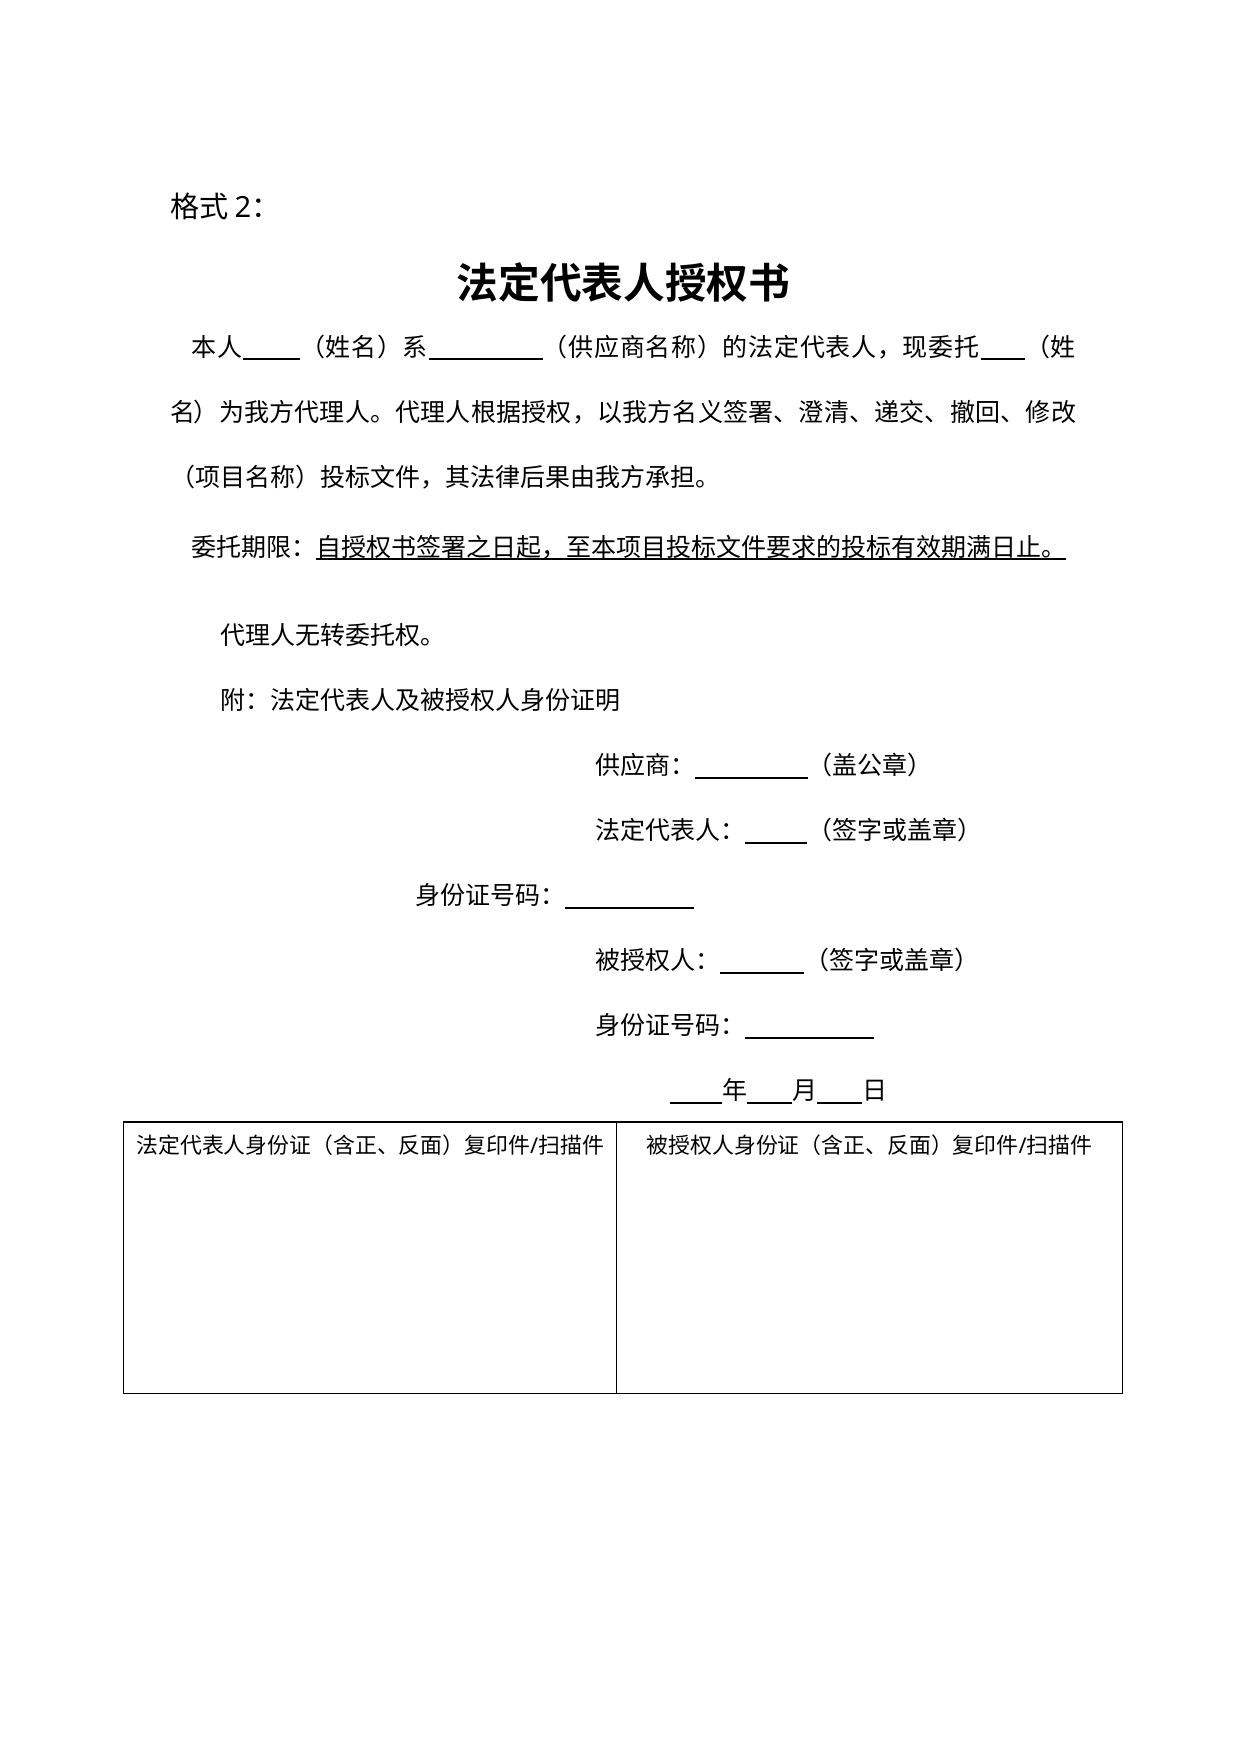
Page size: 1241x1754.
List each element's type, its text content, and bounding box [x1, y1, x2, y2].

text 委托期限：自授权书签署之日起，至本项目投标文件要求的投标有效期满日止。 [170, 513, 1076, 578]
text 年 月 日 [170, 1056, 1076, 1121]
text 被授权人： （签字或盖章） [170, 926, 1076, 991]
table_header 法定代表人身份证（含正、反面）复印件/扫描件 [124, 1123, 616, 1393]
text 格式2： [170, 172, 1076, 237]
table_header 被授权人身份证（含正、反面）复印件/扫描件 [617, 1123, 1122, 1393]
text 供应商： （盖公章） [170, 731, 1076, 796]
text 代理人无转委托权。 [170, 601, 1076, 666]
text 附：法定代表人及被授权人身份证明 [170, 666, 1076, 731]
text 身份证号码： . [170, 991, 1076, 1056]
text 法定代表人： （签字或盖章） [170, 796, 1076, 861]
text 本人 （姓名）系 （供应商名称）的法定代表人，现委托 （姓名）为我方代理人。代理人根据授权，以我方名义签署、澄清、递交、撤回、修改 （项目名称）投标文件，其法律后果由我方承担。 [170, 313, 1076, 508]
text 身份证号码： . [170, 861, 1076, 926]
text 法定代表人授权书 [170, 248, 1076, 313]
